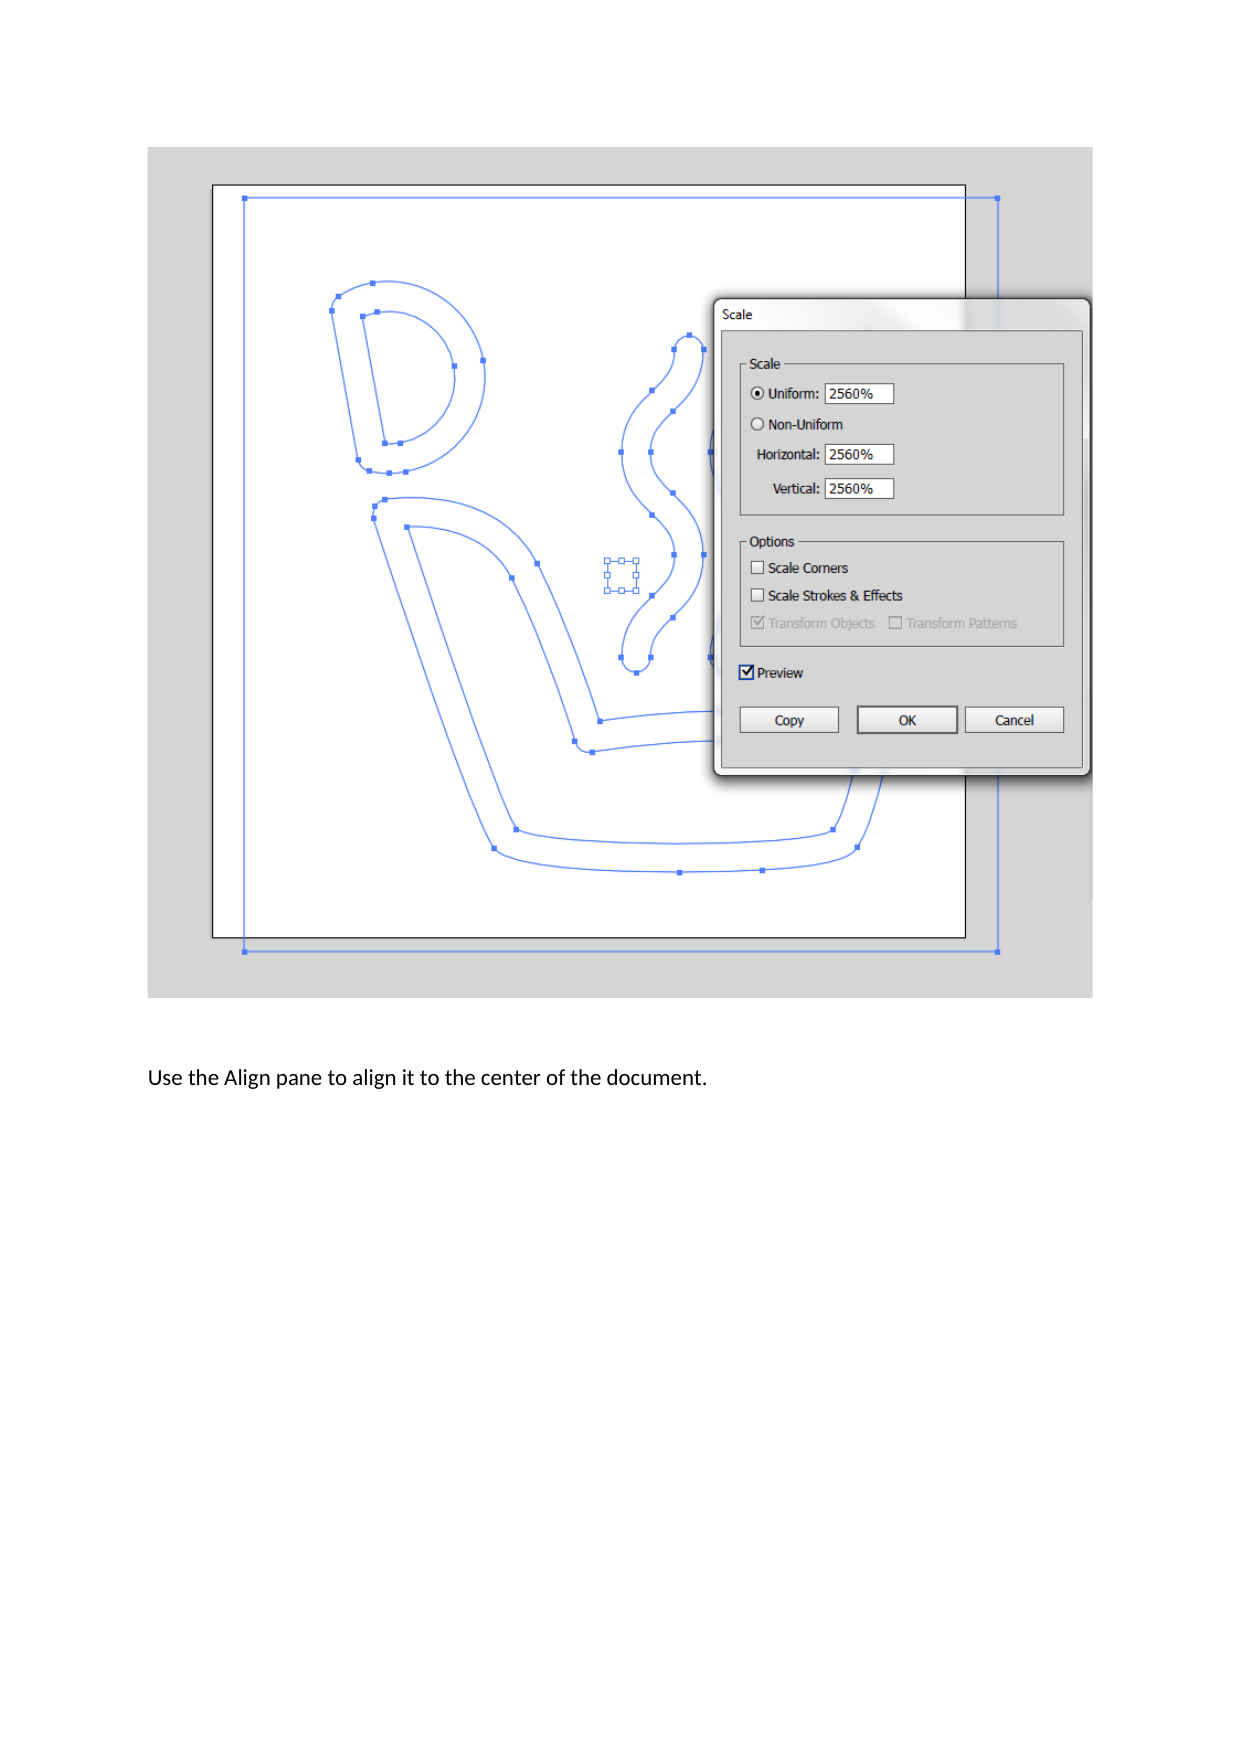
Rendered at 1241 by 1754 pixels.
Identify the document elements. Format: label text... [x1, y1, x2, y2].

text Use the Align pane to align it to the center of the document. [148, 1063, 1093, 1092]
picture [147, 147, 1093, 998]
